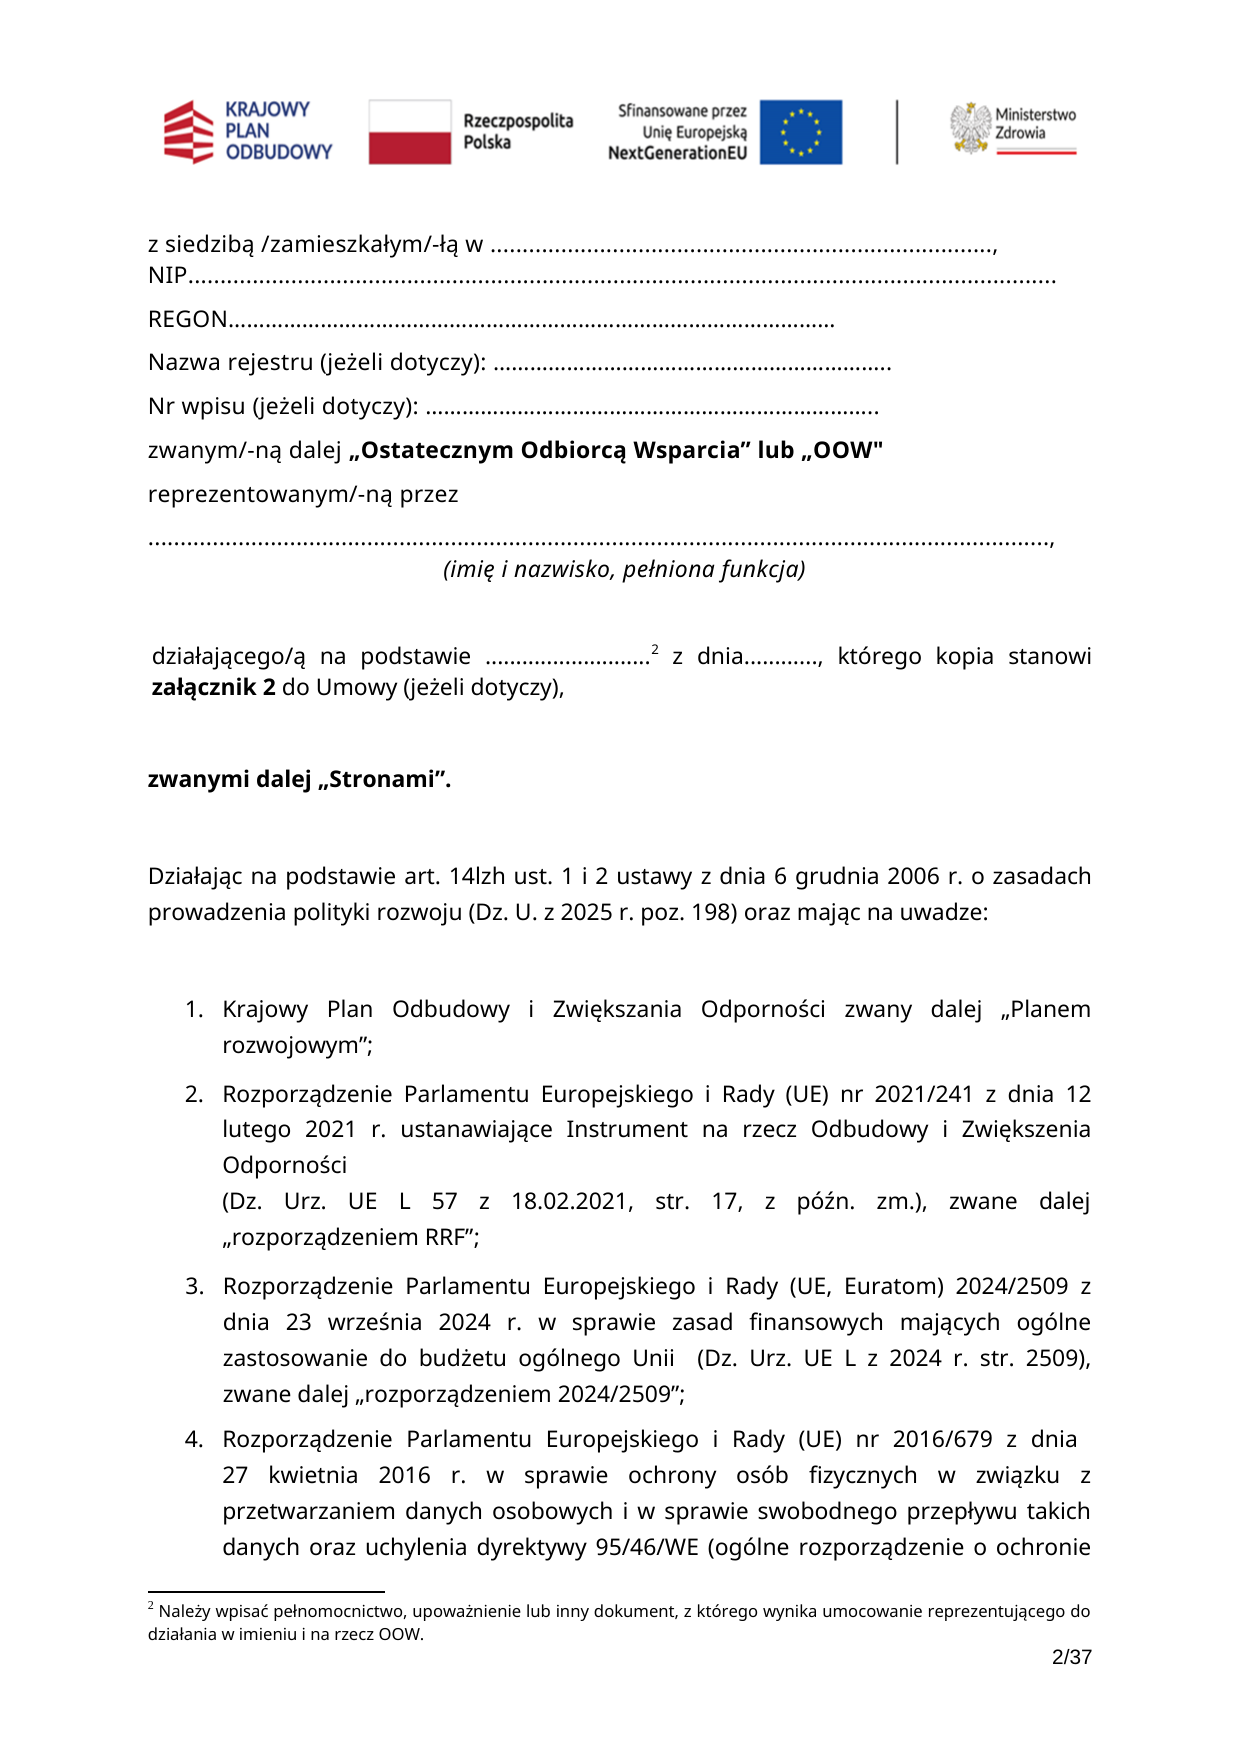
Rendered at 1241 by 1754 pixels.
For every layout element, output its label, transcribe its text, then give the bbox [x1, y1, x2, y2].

text REGON……………………………………………………………………………………… [148, 302, 1092, 334]
text reprezentowanym/-ną przez [148, 477, 1092, 509]
title zwanymi dalej „Stronami”. [148, 763, 1092, 795]
list Krajowy Plan Odbudowy i Zwiększania Odporności zwany dalej „Planem rozwojowym”; [184, 993, 1092, 1060]
text zwanym/-ną dalej „Ostatecznym Odbiorcą Wsparcia” lub „OOW" [148, 434, 1092, 465]
text Nazwa rejestru (jeżeli dotyczy): ……………………………………………………….. [148, 346, 1092, 377]
text działającego/ą na podstawie ........................... z dnia............, którego kopia stanowi załącznik 2 do Umowy (jeżeli dotyczy), [152, 640, 1092, 702]
list Rozporządzenie Parlamentu Europejskiego i Rady (UE, Euratom) 2024/2509 z dnia 23 września 2024 r. w sprawie zasad finansowych mających ogólne zastosowanie do budżetu ogólnego Unii (Dz. Urz. UE L z 2024 r. str. 2509), zwane dalej „rozporządzeniem 2024/2509”; [185, 1270, 1092, 1409]
text Nr wpisu (jeżeli dotyczy): ……………………………………………………………….. [148, 390, 1092, 421]
text ............................................................................................................................................, (imię i nazwisko, pełniona funkcja) [148, 521, 1092, 584]
text z siedzibą /zamieszkałym/-łą w .............................................................................., NIP....................................................................................................................................... [148, 227, 1092, 290]
list Rozporządzenie Parlamentu Europejskiego i Rady (UE) nr 2021/241 z dnia 12 lutego 2021 r. ustanawiające Instrument na rzecz Odbudowy i Zwiększenia Odporności (Dz. Urz. UE L 57 z 18.02.2021, str. 17, z późn. zm.), zwane dalej „rozporządzeniem RRF”; [184, 1077, 1092, 1252]
picture [147, 73, 1096, 184]
list Działając na podstawie art. 14lzh ust. 1 i 2 ustawy z dnia 6 grudnia 2006 r. o zasadach prowadzenia polityki rozwoju (Dz. U. z 2025 r. poz. 198) oraz mając na uwadze: [148, 860, 1092, 927]
